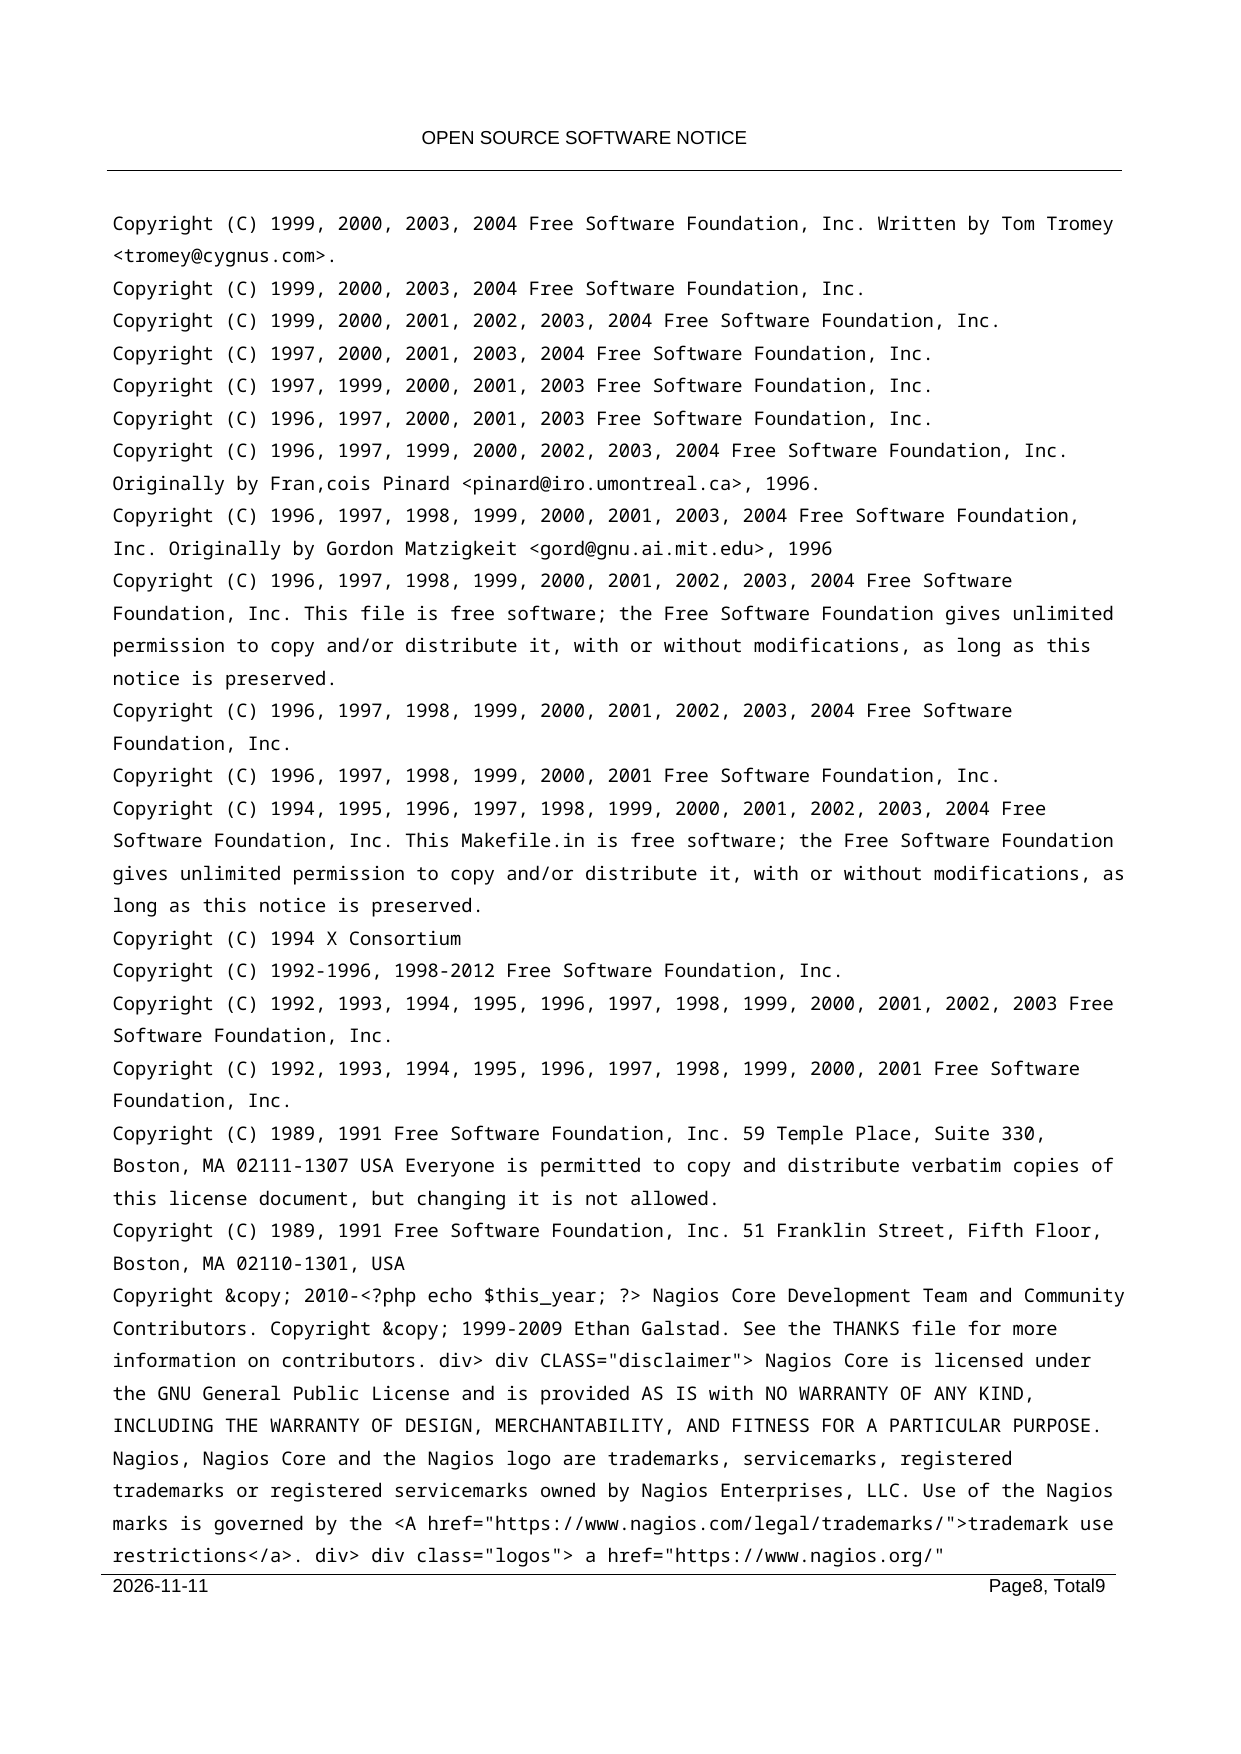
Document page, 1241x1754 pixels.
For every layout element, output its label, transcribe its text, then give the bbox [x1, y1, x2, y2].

text Copyright (C) 1996, 1997, 1998, 1999, 2000, 2001, 2002, 2003, 2004 Free Software Foundation, Inc. [112, 694, 1128, 759]
text Copyright (C) 1989, 1991 Free Software Foundation, Inc. 51 Franklin Street, Fifth Floor, Boston, MA 02110-1301, USA [112, 1214, 1128, 1279]
text Copyright (C) 1996, 1997, 2000, 2001, 2003 Free Software Foundation, Inc. [112, 401, 1128, 434]
text Copyright (C) 1992, 1993, 1994, 1995, 1996, 1997, 1998, 1999, 2000, 2001, 2002, 2003 Free Software Foundation, Inc. [112, 986, 1128, 1051]
text Copyright (C) 1992-1996, 1998-2012 Free Software Foundation, Inc. [112, 954, 1128, 986]
text Copyright (C) 1999, 2000, 2003, 2004 Free Software Foundation, Inc. Written by Tom Tromey <tromey@cygnus.com>. [112, 206, 1128, 271]
text Copyright (C) 1994 X Consortium [112, 921, 1128, 954]
text Copyright (C) 1989, 1991 Free Software Foundation, Inc. 59 Temple Place, Suite 330, Boston, MA 02111-1307 USA Everyone is permitted to copy and distribute verbatim copies of this license document, but changing it is not allowed. [112, 1116, 1128, 1214]
text Copyright (C) 1999, 2000, 2003, 2004 Free Software Foundation, Inc. [112, 271, 1128, 304]
text Copyright (C) 1996, 1997, 1998, 1999, 2000, 2001, 2002, 2003, 2004 Free Software Foundation, Inc. This file is free software; the Free Software Foundation gives unlimited permission to copy and/or distribute it, with or without modifications, as long as this notice is preserved. [112, 564, 1128, 694]
text Copyright (C) 1997, 1999, 2000, 2001, 2003 Free Software Foundation, Inc. [112, 369, 1128, 401]
text Copyright (C) 1996, 1997, 1998, 1999, 2000, 2001 Free Software Foundation, Inc. [112, 759, 1128, 791]
text Copyright (C) 1997, 2000, 2001, 2003, 2004 Free Software Foundation, Inc. [112, 336, 1128, 369]
text Copyright (C) 1999, 2000, 2001, 2002, 2003, 2004 Free Software Foundation, Inc. [112, 304, 1128, 336]
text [112, 1279, 1128, 1571]
text Copyright (C) 1996, 1997, 1999, 2000, 2002, 2003, 2004 Free Software Foundation, Inc. Originally by Fran,cois Pinard <pinard@iro.umontreal.ca>, 1996. [112, 434, 1128, 499]
text Copyright (C) 1996, 1997, 1998, 1999, 2000, 2001, 2003, 2004 Free Software Foundation, Inc. Originally by Gordon Matzigkeit <gord@gnu.ai.mit.edu>, 1996 [112, 499, 1128, 564]
text Copyright (C) 1992, 1993, 1994, 1995, 1996, 1997, 1998, 1999, 2000, 2001 Free Software Foundation, Inc. [112, 1051, 1128, 1116]
text Copyright (C) 1994, 1995, 1996, 1997, 1998, 1999, 2000, 2001, 2002, 2003, 2004 Free Software Foundation, Inc. This Makefile.in is free software; the Free Software Foundation gives unlimited permission to copy and/or distribute it, with or without modifications, as long as this notice is preserved. [112, 791, 1128, 921]
